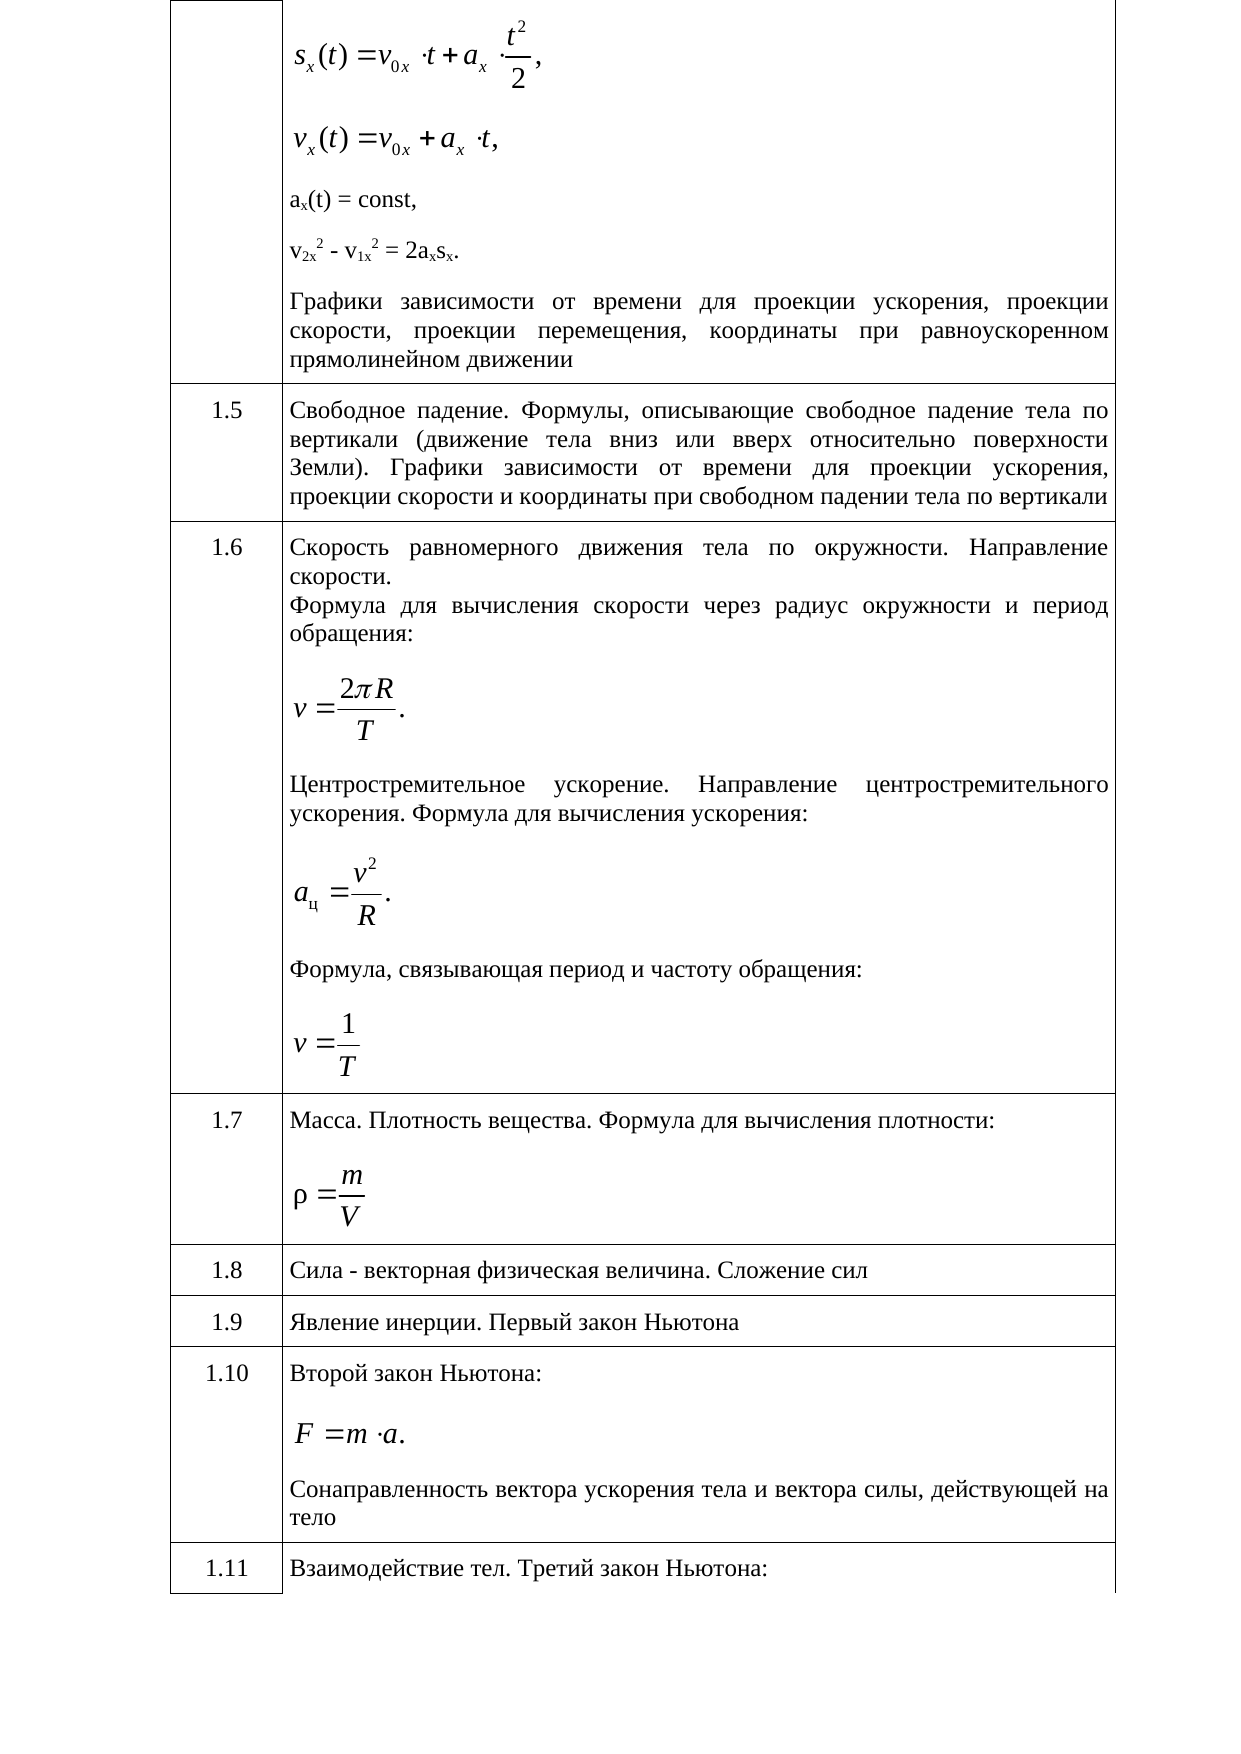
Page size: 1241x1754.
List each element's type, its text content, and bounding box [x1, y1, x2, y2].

table_cell Центростремительное ускорение. Направление центростремительного ускорения. Формула для вычисления ускорения: [283, 758, 1115, 837]
table_cell Сила - векторная физическая величина. Сложение сил [283, 1245, 1115, 1295]
table_cell 1.5 [171, 384, 282, 521]
table_cell Масса. Плотность вещества. Формула для вычисления плотности: [283, 1094, 1115, 1144]
table_cell 1.9 [171, 1296, 282, 1346]
table_cell 1.6 [171, 522, 282, 1093]
table_cell Сонаправленность вектора ускорения тела и вектора силы, действующей на тело [283, 1462, 1115, 1542]
table_cell [283, 994, 1115, 1093]
table_cell [283, 658, 1115, 757]
table_cell 1.7 [171, 1094, 282, 1244]
table_cell 1.8 [171, 1245, 282, 1295]
table_cell ax(t) = const, [283, 173, 1115, 224]
table_cell [283, 1144, 1115, 1244]
table_cell Графики зависимости от времени для проекции ускорения, проекции скорости, проекции перемещения, координаты при равноускоренном прямолинейном движении [283, 275, 1115, 383]
table_cell Второй закон Ньютона: [283, 1347, 1115, 1397]
table_cell 1.10 [171, 1347, 282, 1542]
table_cell Взаимодействие тел. Третий закон Ньютона: [283, 1543, 1115, 1593]
table_cell Формула, связывающая период и частоту обращения: [283, 943, 1115, 994]
table_cell [283, 1397, 1115, 1462]
table_cell [283, 0, 1115, 105]
table_cell Свободное падение. Формулы, описывающие свободное падение тела по вертикали (движение тела вниз или вверх относительно поверхности Земли). Графики зависимости от времени для проекции ускорения, проекции скорости и координаты при свободном падении тела по вертикали [283, 384, 1115, 521]
table_cell 1.11 [171, 1543, 282, 1593]
table_cell Явление инерции. Первый закон Ньютона [283, 1296, 1115, 1346]
table_cell v2x2 - v1x2 = 2axsx. [283, 224, 1115, 275]
table_cell Скорость равномерного движения тела по окружности. Направление скорости. Формула для вычисления скорости через радиус окружности и период обращения: [283, 522, 1115, 658]
table_cell [283, 105, 1115, 173]
table_cell [283, 837, 1115, 943]
